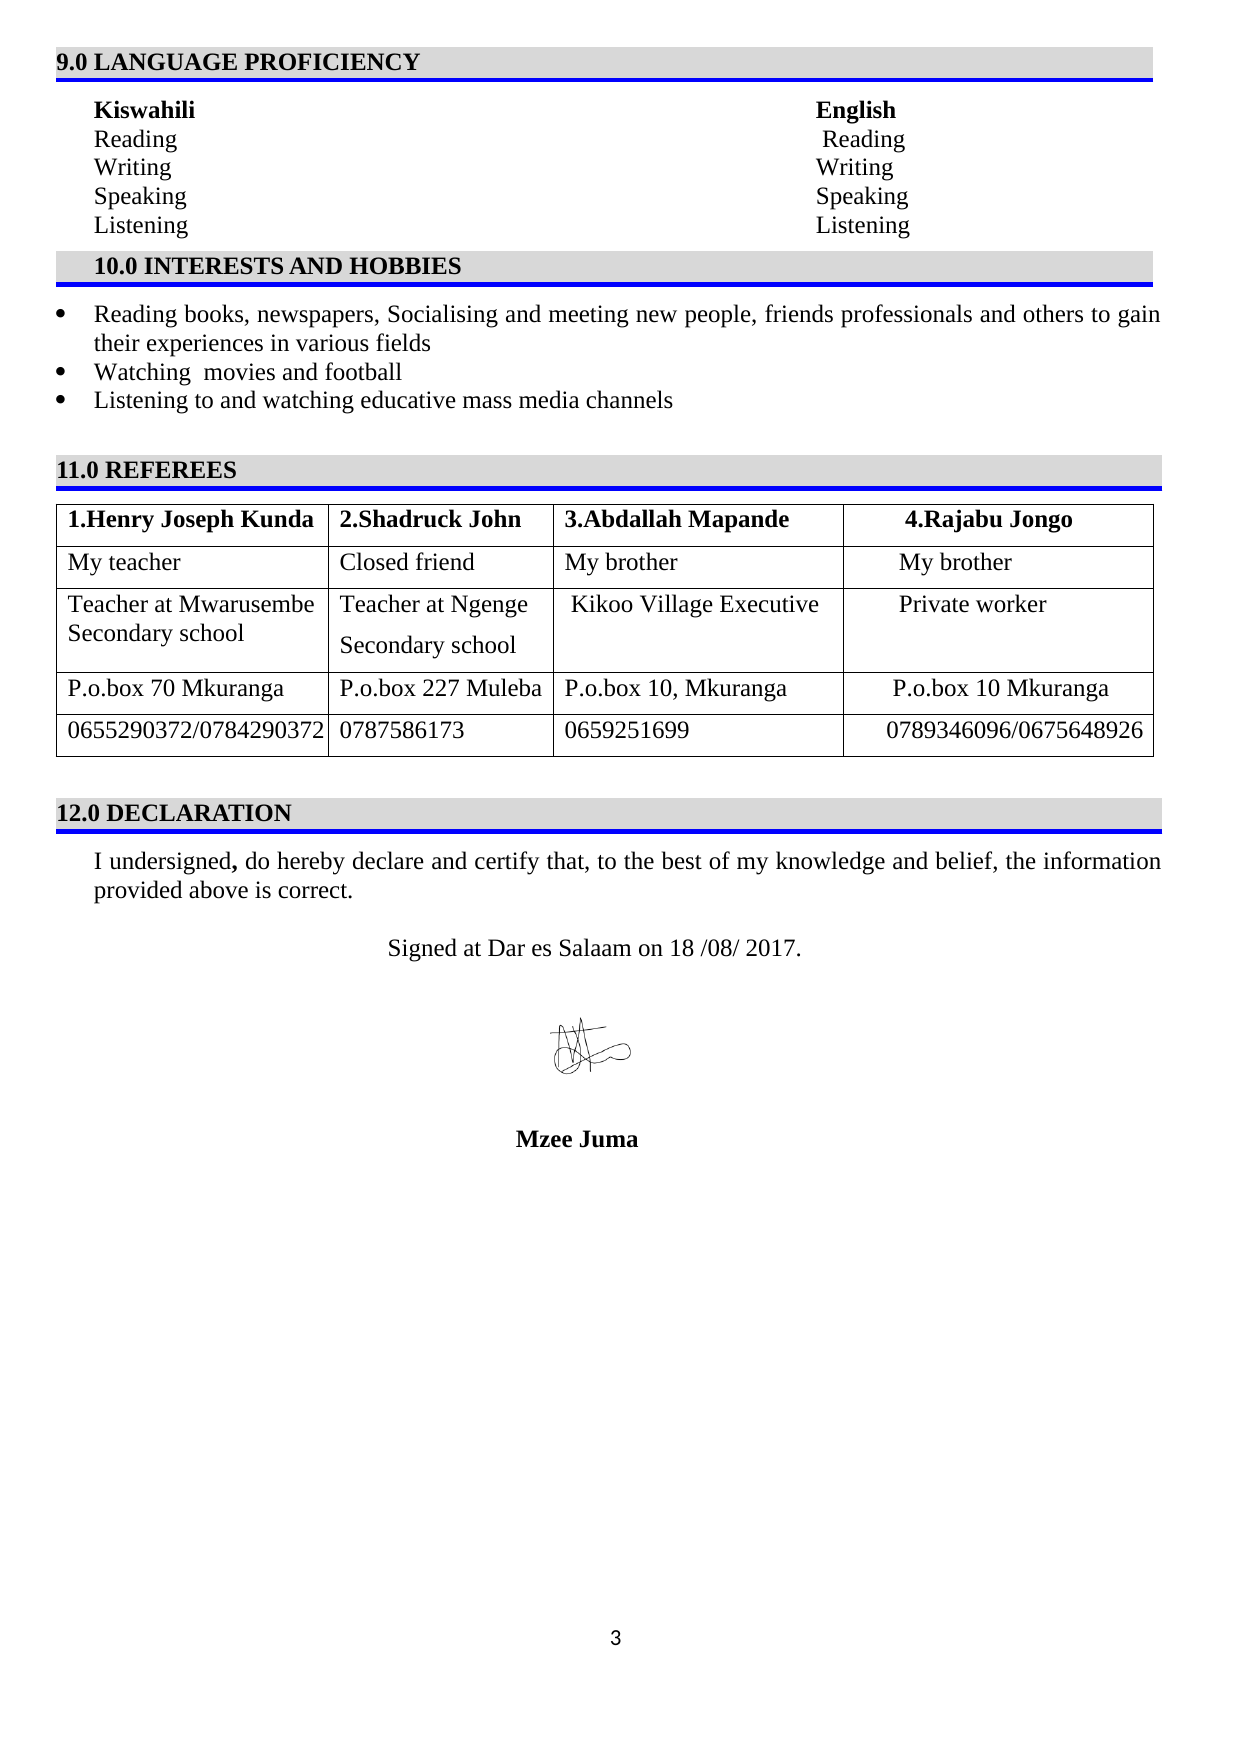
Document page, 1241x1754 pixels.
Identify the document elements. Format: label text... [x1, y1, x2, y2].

subtitle 10.0 INTERESTS AND HOBBIES [56, 251, 1153, 282]
table_cell 0655290372/0784290372 [57, 715, 328, 756]
table_cell P.o.box 70 Mkuranga [57, 673, 328, 714]
table_header 3.Abdallah Mapande [554, 505, 843, 546]
list Signed at Dar es Salaam on 18 /08/ 2017. [94, 933, 1162, 961]
text Listening Listening [94, 210, 1162, 239]
subtitle 12.0 DECLARATION [56, 798, 1162, 829]
table_cell Private worker [844, 589, 1153, 672]
subtitle 11.0 REFEREES [56, 455, 1162, 486]
subtitle 9.0 LANGUAGE PROFICIENCY [56, 47, 1153, 78]
list Watching movies and football [56, 357, 1162, 385]
table_header 4.Rajabu Jongo [844, 505, 1153, 546]
table_cell P.o.box 10, Mkuranga [554, 673, 843, 714]
table_cell Kikoo Village Executive [554, 589, 843, 672]
table_header 2.Shadruck John [329, 505, 553, 546]
text I undersigned, do hereby declare and certify that, to the best of my knowledge and belief, the information provided above is correct. [94, 846, 1162, 904]
table_cell My brother [554, 547, 843, 588]
table_cell P.o.box 227 Muleba [329, 673, 553, 714]
table_cell 0787586173 [329, 715, 553, 756]
table_cell P.o.box 10 Mkuranga [844, 673, 1153, 714]
table_cell 0659251699 [554, 715, 843, 756]
picture [550, 990, 635, 1095]
table_cell 0789346096/0675648926 [844, 715, 1153, 756]
list Reading books, newspapers, Socialising and meeting new people, friends professionals and others to gain their experiences in various fields [56, 299, 1162, 357]
table_cell Closed friend [329, 547, 553, 588]
table_cell Teacher at Ngenge Secondary school [329, 589, 553, 672]
text Reading Reading [94, 124, 1162, 152]
text Speaking Speaking [94, 181, 1162, 210]
table_cell Teacher at Mwarusembe Secondary school [57, 589, 328, 672]
table_cell My brother [844, 547, 1153, 588]
table_header 1.Henry Joseph Kunda [57, 505, 328, 546]
table_cell My teacher [57, 547, 328, 588]
text Kiswahili English [94, 95, 1162, 124]
text Writing Writing [94, 152, 1162, 181]
list Listening to and watching educative mass media channels [56, 385, 1162, 414]
text Mzee Juma [469, 1124, 1162, 1152]
